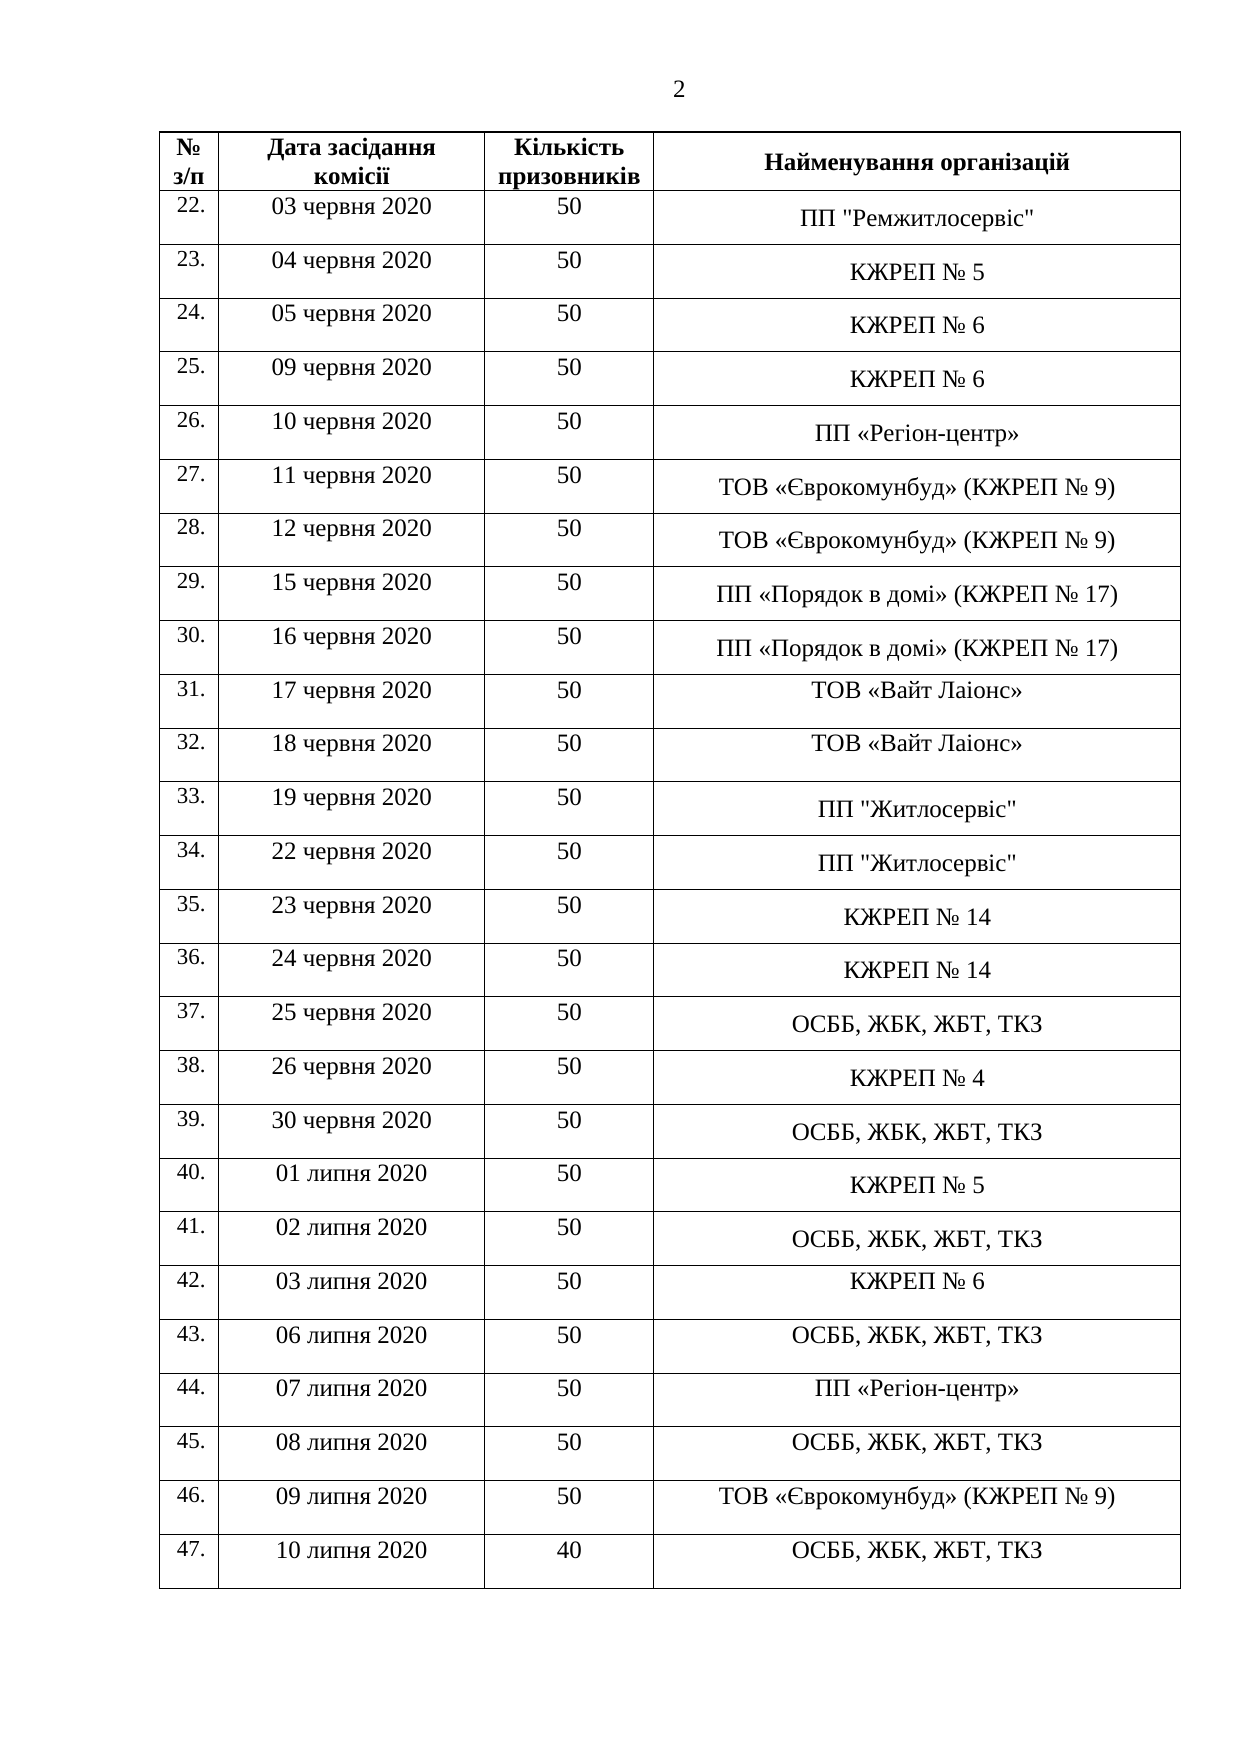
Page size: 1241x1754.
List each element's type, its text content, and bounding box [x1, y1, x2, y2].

table_cell [160, 299, 218, 351]
table_cell КЖРЕП № 6 [654, 299, 1180, 351]
table_cell ОСББ, ЖБК, ЖБТ, ТКЗ [654, 1427, 1180, 1480]
table_cell 10 липня 2020 [219, 1535, 484, 1587]
table_cell 03 липня 2020 [219, 1266, 484, 1319]
table_cell ОСББ, ЖБК, ЖБТ, ТКЗ [654, 1212, 1180, 1265]
table_cell 09 липня 2020 [219, 1481, 484, 1534]
table_cell 09 червня 2020 [219, 352, 484, 405]
table_cell КЖРЕП № 5 [654, 245, 1180, 297]
table_cell [160, 1051, 218, 1104]
table_cell [160, 1212, 218, 1265]
table_cell [160, 245, 218, 297]
table_header Найменування організацій [654, 133, 1180, 190]
table_cell 50 [485, 729, 653, 781]
table_cell 50 [485, 836, 653, 889]
table_cell КЖРЕП № 14 [654, 944, 1180, 996]
table_cell [160, 352, 218, 405]
table_cell КЖРЕП № 6 [654, 1266, 1180, 1319]
table_cell 50 [485, 352, 653, 405]
table_cell [160, 1105, 218, 1157]
table_cell 07 липня 2020 [219, 1374, 484, 1426]
table_cell [160, 890, 218, 942]
table_cell 12 червня 2020 [219, 514, 484, 566]
table_cell [160, 997, 218, 1050]
table_cell 50 [485, 944, 653, 996]
table_cell [160, 944, 218, 996]
table_cell 50 [485, 675, 653, 727]
table_cell КЖРЕП № 6 [654, 352, 1180, 405]
table_cell ПП «Порядок в домі» (КЖРЕП № 17) [654, 567, 1180, 620]
table_cell 50 [485, 299, 653, 351]
table_cell 50 [485, 514, 653, 566]
table_cell 50 [485, 890, 653, 942]
table_cell 50 [485, 406, 653, 459]
table_cell 50 [485, 1481, 653, 1534]
table_cell ПП «Регіон-центр» [654, 1374, 1180, 1426]
table_cell [160, 1266, 218, 1319]
table_cell [160, 406, 218, 459]
table_cell 11 червня 2020 [219, 460, 484, 512]
table_cell 22 червня 2020 [219, 836, 484, 889]
table_cell 05 червня 2020 [219, 299, 484, 351]
table_cell 50 [485, 245, 653, 297]
table_cell 16 червня 2020 [219, 621, 484, 674]
table_cell 50 [485, 1159, 653, 1211]
table_cell ТОВ «Єврокомунбуд» (КЖРЕП № 9) [654, 460, 1180, 512]
table_cell 25 червня 2020 [219, 997, 484, 1050]
table_cell 10 червня 2020 [219, 406, 484, 459]
table_cell [160, 1374, 218, 1426]
table_cell ОСББ, ЖБК, ЖБТ, ТКЗ [654, 1535, 1180, 1587]
table_cell ПП «Порядок в домі» (КЖРЕП № 17) [654, 621, 1180, 674]
table_cell ПП "Ремжитлосервіс" [654, 191, 1180, 244]
table_cell ТОВ «Вайт Лаіонс» [654, 729, 1180, 781]
table_cell 50 [485, 1320, 653, 1372]
table_cell 50 [485, 191, 653, 244]
table_cell ОСББ, ЖБК, ЖБТ, ТКЗ [654, 997, 1180, 1050]
table_cell 50 [485, 1051, 653, 1104]
table_cell [160, 1535, 218, 1587]
table_cell 50 [485, 782, 653, 835]
table_cell ОСББ, ЖБК, ЖБТ, ТКЗ [654, 1320, 1180, 1372]
table_cell 03 червня 2020 [219, 191, 484, 244]
table_cell КЖРЕП № 5 [654, 1159, 1180, 1211]
table_cell 24 червня 2020 [219, 944, 484, 996]
table_cell ТОВ «Вайт Лаіонс» [654, 675, 1180, 727]
table_cell 15 червня 2020 [219, 567, 484, 620]
table_cell 50 [485, 1266, 653, 1319]
table_cell 50 [485, 1374, 653, 1426]
table_cell КЖРЕП № 4 [654, 1051, 1180, 1104]
table_cell [160, 1427, 218, 1480]
table_cell 18 червня 2020 [219, 729, 484, 781]
table_cell [160, 514, 218, 566]
table_cell 08 липня 2020 [219, 1427, 484, 1480]
table_cell [160, 675, 218, 727]
table_cell 19 червня 2020 [219, 782, 484, 835]
table_cell [160, 836, 218, 889]
table_cell ОСББ, ЖБК, ЖБТ, ТКЗ [654, 1105, 1180, 1157]
table_cell 26 червня 2020 [219, 1051, 484, 1104]
table_cell 50 [485, 1427, 653, 1480]
table_cell ТОВ «Єврокомунбуд» (КЖРЕП № 9) [654, 514, 1180, 566]
table_cell [160, 1320, 218, 1372]
table_header Дата засідання комісії [219, 133, 484, 190]
table_header Кількість призовників [485, 133, 653, 190]
table_cell 30 червня 2020 [219, 1105, 484, 1157]
table_cell [160, 567, 218, 620]
table_cell ПП "Житлосервіс" [654, 836, 1180, 889]
table_cell 50 [485, 460, 653, 512]
table_cell [160, 782, 218, 835]
table_cell 04 червня 2020 [219, 245, 484, 297]
table_cell 23 червня 2020 [219, 890, 484, 942]
table_cell 50 [485, 567, 653, 620]
table_cell ПП "Житлосервіс" [654, 782, 1180, 835]
table_cell КЖРЕП № 14 [654, 890, 1180, 942]
table_cell 01 липня 2020 [219, 1159, 484, 1211]
table_cell ПП «Регіон-центр» [654, 406, 1180, 459]
table_cell 50 [485, 997, 653, 1050]
table_cell 50 [485, 621, 653, 674]
table_cell ТОВ «Єврокомунбуд» (КЖРЕП № 9) [654, 1481, 1180, 1534]
table_cell [160, 460, 218, 512]
table_header № з/п [160, 133, 218, 190]
table_cell 40 [485, 1535, 653, 1587]
table_cell [160, 191, 218, 244]
table_cell [160, 1481, 218, 1534]
table_cell 02 липня 2020 [219, 1212, 484, 1265]
table_cell 06 липня 2020 [219, 1320, 484, 1372]
table_cell [160, 729, 218, 781]
table_cell [160, 621, 218, 674]
table_cell [160, 1159, 218, 1211]
table_cell 17 червня 2020 [219, 675, 484, 727]
table_cell 50 [485, 1105, 653, 1157]
table_cell 50 [485, 1212, 653, 1265]
